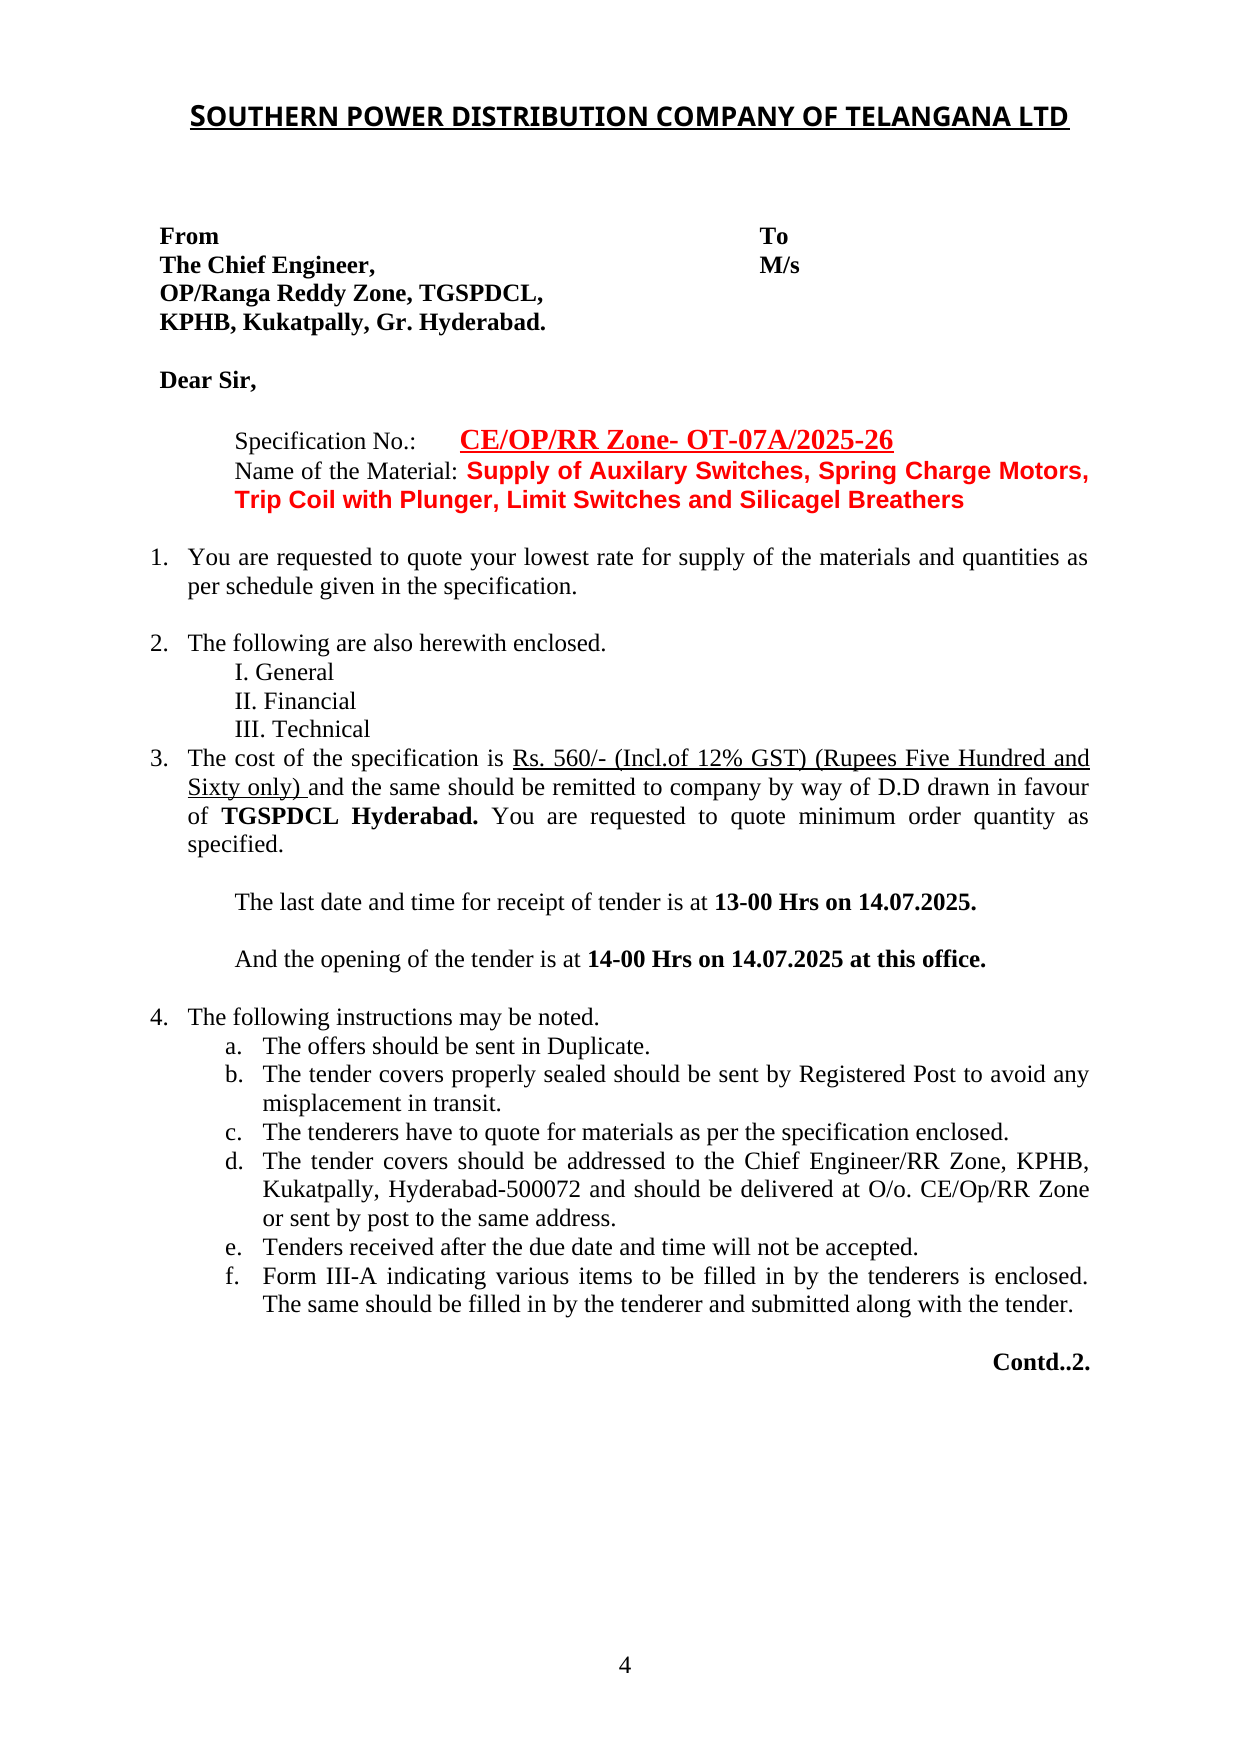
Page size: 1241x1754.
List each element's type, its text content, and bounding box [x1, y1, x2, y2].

list Form III-A indicating various items to be filled in by the tenderers is enclosed. The same should be filled in by the tenderer and submitted along with the tender. [225, 1261, 1090, 1318]
list The cost of the specification is Rs. 560/- (Incl.of 12% GST) (Rupees Five Hundred and Sixty only) and the same should be remitted to company by way of D.D drawn in favour of TGSPDCL Hyderabad. You are requested to quote minimum order quantity as specified. [150, 743, 1090, 858]
list The tender covers properly sealed should be sent by Registered Post to avoid any misplacement in transit. [225, 1059, 1090, 1117]
text Name of the Material: Supply of Auxilary Switches, Spring Charge Motors, Trip Coil with Plunger, Limit Switches and Silicagel Breathers [234, 456, 1090, 513]
list The tenderers have to quote for materials as per the specification enclosed. [225, 1117, 1090, 1146]
text KPHB, Kukatpally, Gr. Hyderabad. [159, 307, 1090, 336]
subtitle From To [159, 221, 1090, 250]
text Dear Sir, [159, 365, 1090, 393]
text II. Financial [234, 686, 1090, 714]
text OP/Ranga Reddy Zone, TGSPDCL, [159, 278, 1090, 307]
text The Chief Engineer, M/s [159, 250, 1090, 278]
subtitle Specification No.: CE/OP/RR Zone- OT-07A/2025-26 [159, 422, 1090, 456]
list The following are also herewith enclosed. [150, 628, 1090, 657]
text SOUTHERN POWER DISTRIBUTION COMPANY OF TELANGANA LTD [169, 95, 1090, 135]
list The following instructions may be noted. [150, 1002, 1090, 1031]
list The tender covers should be addressed to the Chief Engineer/RR Zone, KPHB, Kukatpally, Hyderabad-500072 and should be delivered at O/o. CE/Op/RR Zone or sent by post to the same address. [225, 1146, 1090, 1232]
text The last date and time for receipt of tender is at 13-00 Hrs on 14.07.2025. [234, 887, 1090, 916]
text And the opening of the tender is at 14-00 Hrs on 14.07.2025 at this office. [234, 944, 1090, 973]
text III. Technical [234, 714, 1090, 743]
text I. General [234, 657, 1090, 686]
text Contd..2. [534, 1347, 1090, 1376]
list Tenders received after the due date and time will not be accepted. [225, 1232, 1090, 1261]
list The offers should be sent in Duplicate. [225, 1031, 1090, 1059]
list You are requested to quote your lowest rate for supply of the materials and quantities as per schedule given in the specification. [150, 542, 1090, 599]
